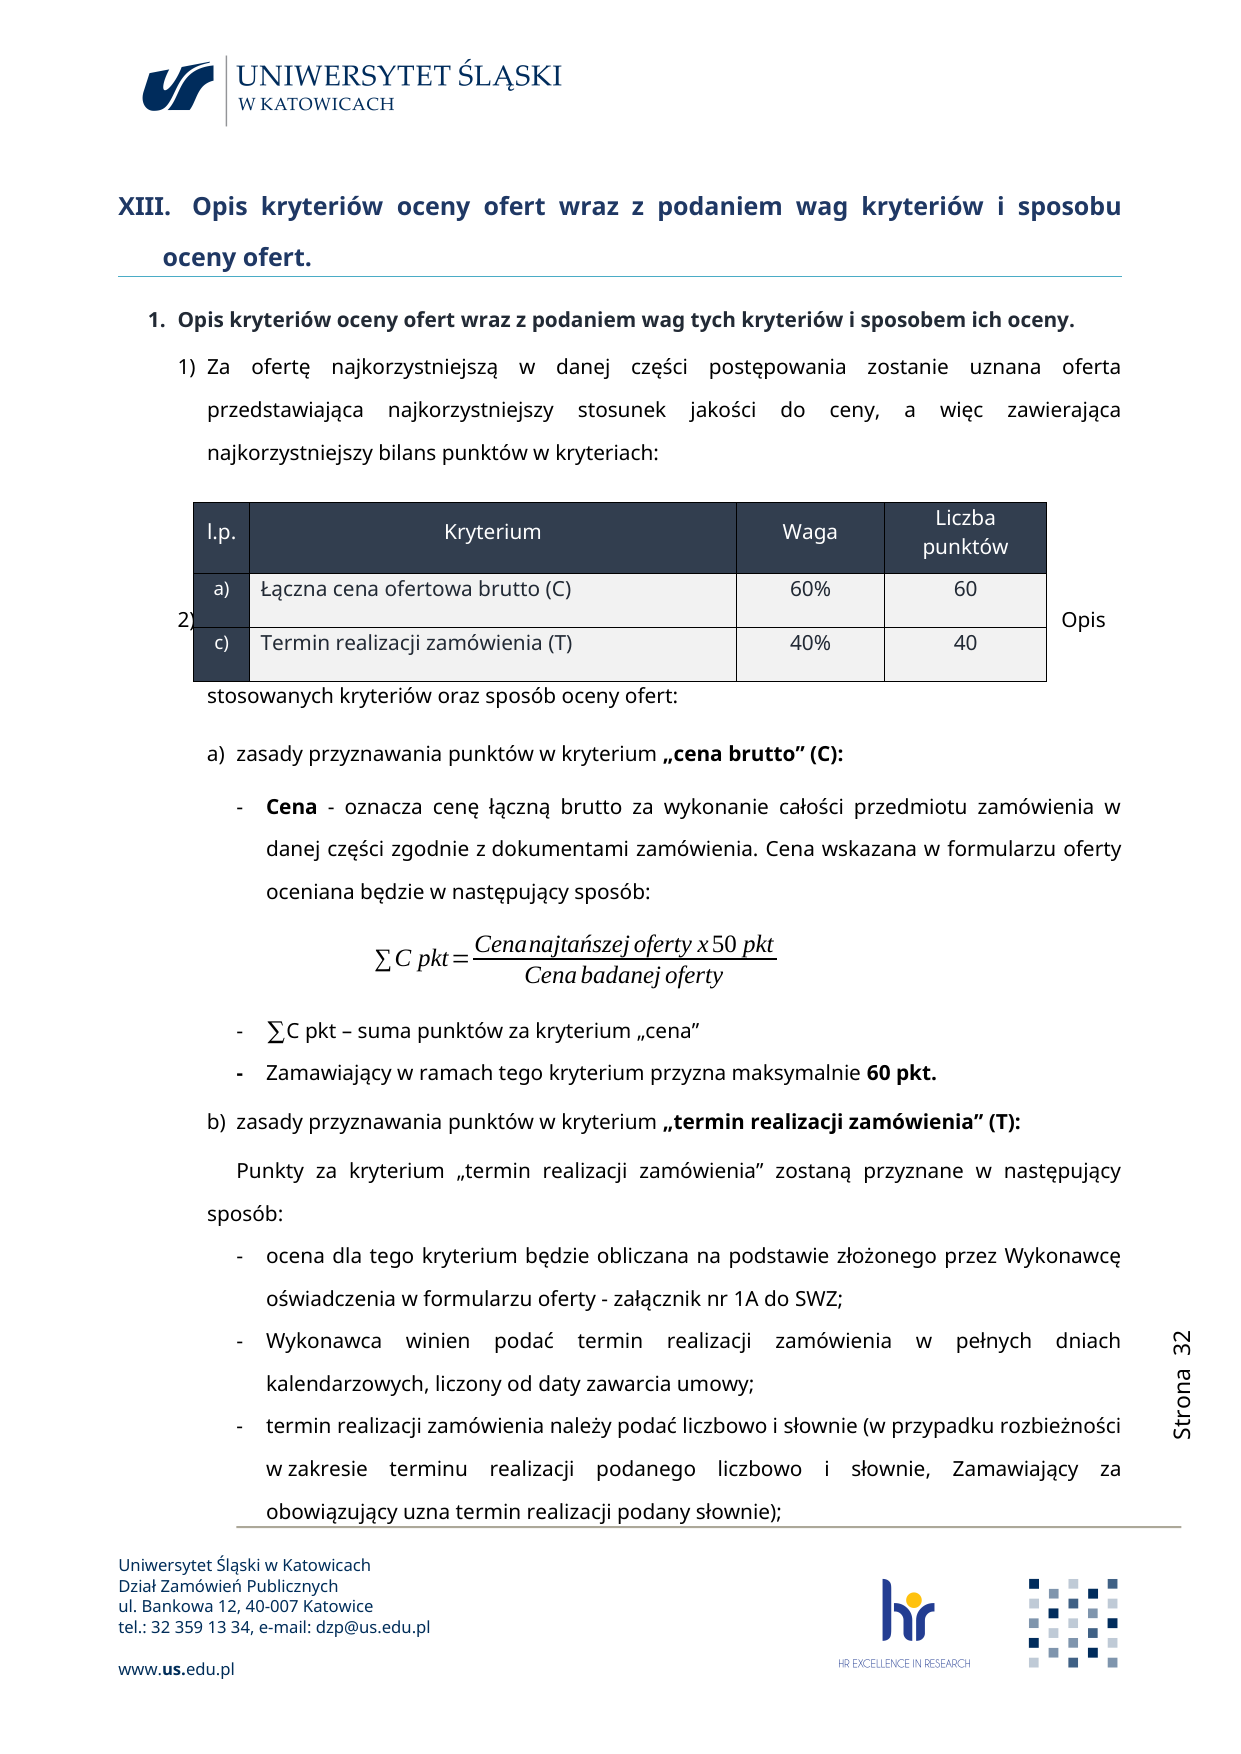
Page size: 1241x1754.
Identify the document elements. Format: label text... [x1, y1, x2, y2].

table_cell a) [194, 574, 249, 627]
table_header Kryterium [250, 503, 736, 573]
table_cell 40 [885, 628, 1046, 681]
list Wykonawca winien podać termin realizacji zamówienia w pełnych dniach kalendarzowych, liczony od daty zawarcia umowy; [236, 1326, 1122, 1397]
picture [24, 0, 1241, 162]
list Cena - oznacza cenę łączną brutto za wykonanie całości przedmiotu zamówienia w danej części zgodnie z dokumentami zamówienia. Cena wskazana w formularzu oferty oceniana będzie w następujący sposób: [236, 792, 1122, 906]
list Opis kryteriów oceny ofert wraz z podaniem wag tych kryteriów i sposobem ich oceny. [148, 306, 1122, 334]
text Punkty za kryterium „termin realizacji zamówienia” zostaną przyznane w następujący sposób: [207, 1156, 1122, 1227]
list ocena dla tego kryterium będzie obliczana na podstawie złożonego przez Wykonawcę oświadczenia w formularzu oferty - załącznik nr 1A do SWZ; [236, 1241, 1122, 1312]
subtitle zasady przyznawania punktów w kryterium „cena brutto” (C): [207, 739, 1122, 767]
table_header l.p. [194, 503, 249, 573]
picture [770, 1451, 1147, 1526]
table_cell c) [194, 628, 249, 681]
picture [770, 1529, 1147, 1697]
table_cell 40% [737, 628, 884, 681]
list ∑C pkt – suma punktów za kryterium „cena” [236, 1016, 1122, 1044]
table_header Waga [737, 503, 884, 573]
table_cell Termin realizacji zamówienia (T) [250, 628, 736, 681]
subtitle Opis kryteriów oceny ofert wraz z podaniem wag kryteriów i sposobu oceny ofert. [118, 188, 1122, 276]
table_cell 60 [885, 574, 1046, 627]
table_header Liczba punktów [885, 503, 1046, 573]
table_cell Łączna cena ofertowa brutto (C) [250, 574, 736, 627]
table_cell 60% [737, 574, 884, 627]
subtitle Opis stosowanych kryteriów oraz sposób oceny ofert: [177, 605, 1122, 710]
subtitle Za ofertę najkorzystniejszą w danej części postępowania zostanie uznana oferta przedstawiająca najkorzystniejszy stosunek jakości do ceny, a więc zawierająca najkorzystniejszy bilans punktów w kryteriach: [177, 352, 1122, 466]
subtitle zasady przyznawania punktów w kryterium „termin realizacji zamówienia” (T): [207, 1107, 1122, 1136]
list Zamawiający w ramach tego kryterium przyzna maksymalnie 60 pkt. [236, 1058, 1122, 1087]
